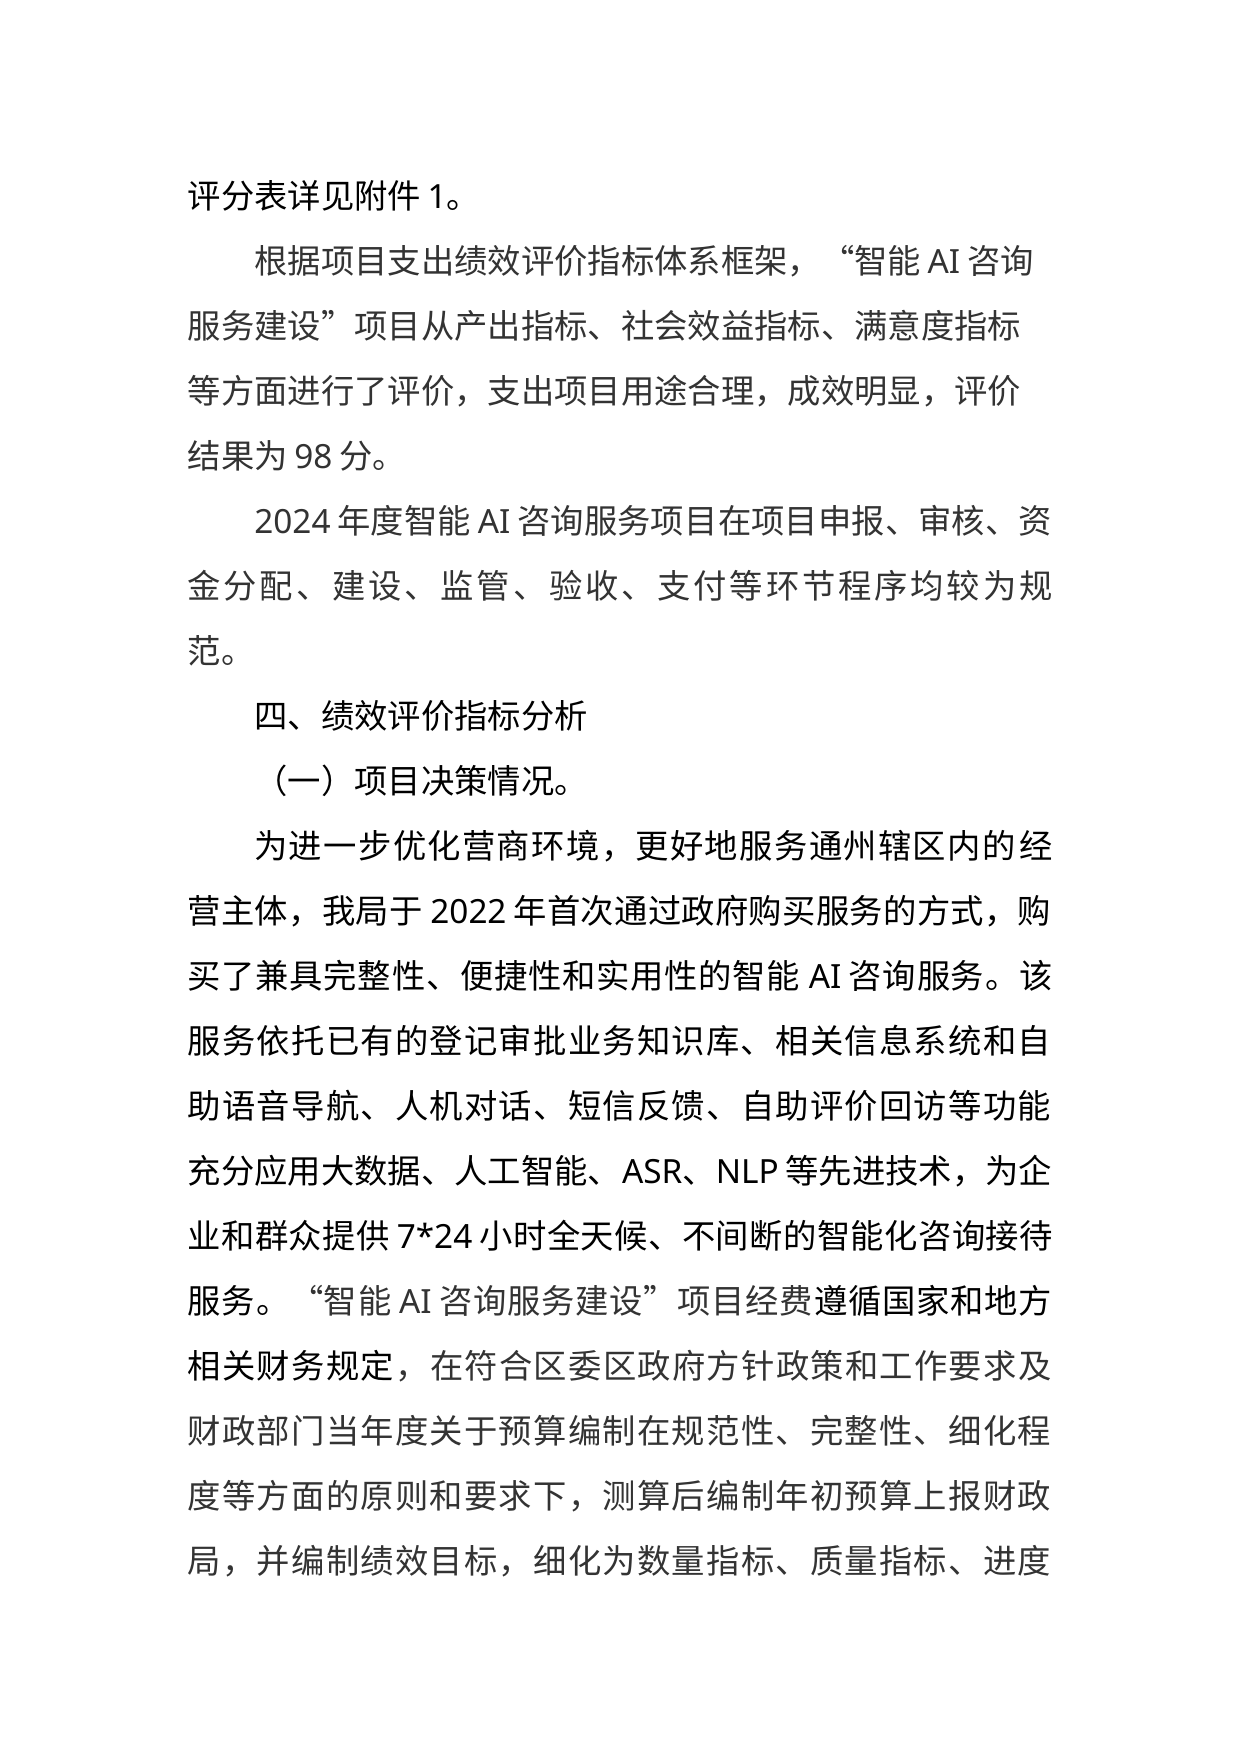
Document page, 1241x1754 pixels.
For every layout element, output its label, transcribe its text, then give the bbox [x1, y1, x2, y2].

text 四、绩效评价指标分析 [187, 682, 1053, 747]
text （一）项目决策情况。 [187, 747, 1053, 812]
text 评分表详见附件1。 [187, 162, 1053, 227]
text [187, 812, 1053, 1592]
text 根据项目支出绩效评价指标体系框架，“智能AI咨询服务建设”项目从产出指标、社会效益指标、满意度指标等方面进行了评价，支出项目用途合理，成效明显，评价结果为98分。 [187, 227, 1053, 487]
text 2024年度智能AI咨询服务项目在项目申报、审核、资金分配、建设、监管、验收、支付等环节程序均较为规范。 [187, 487, 1053, 682]
